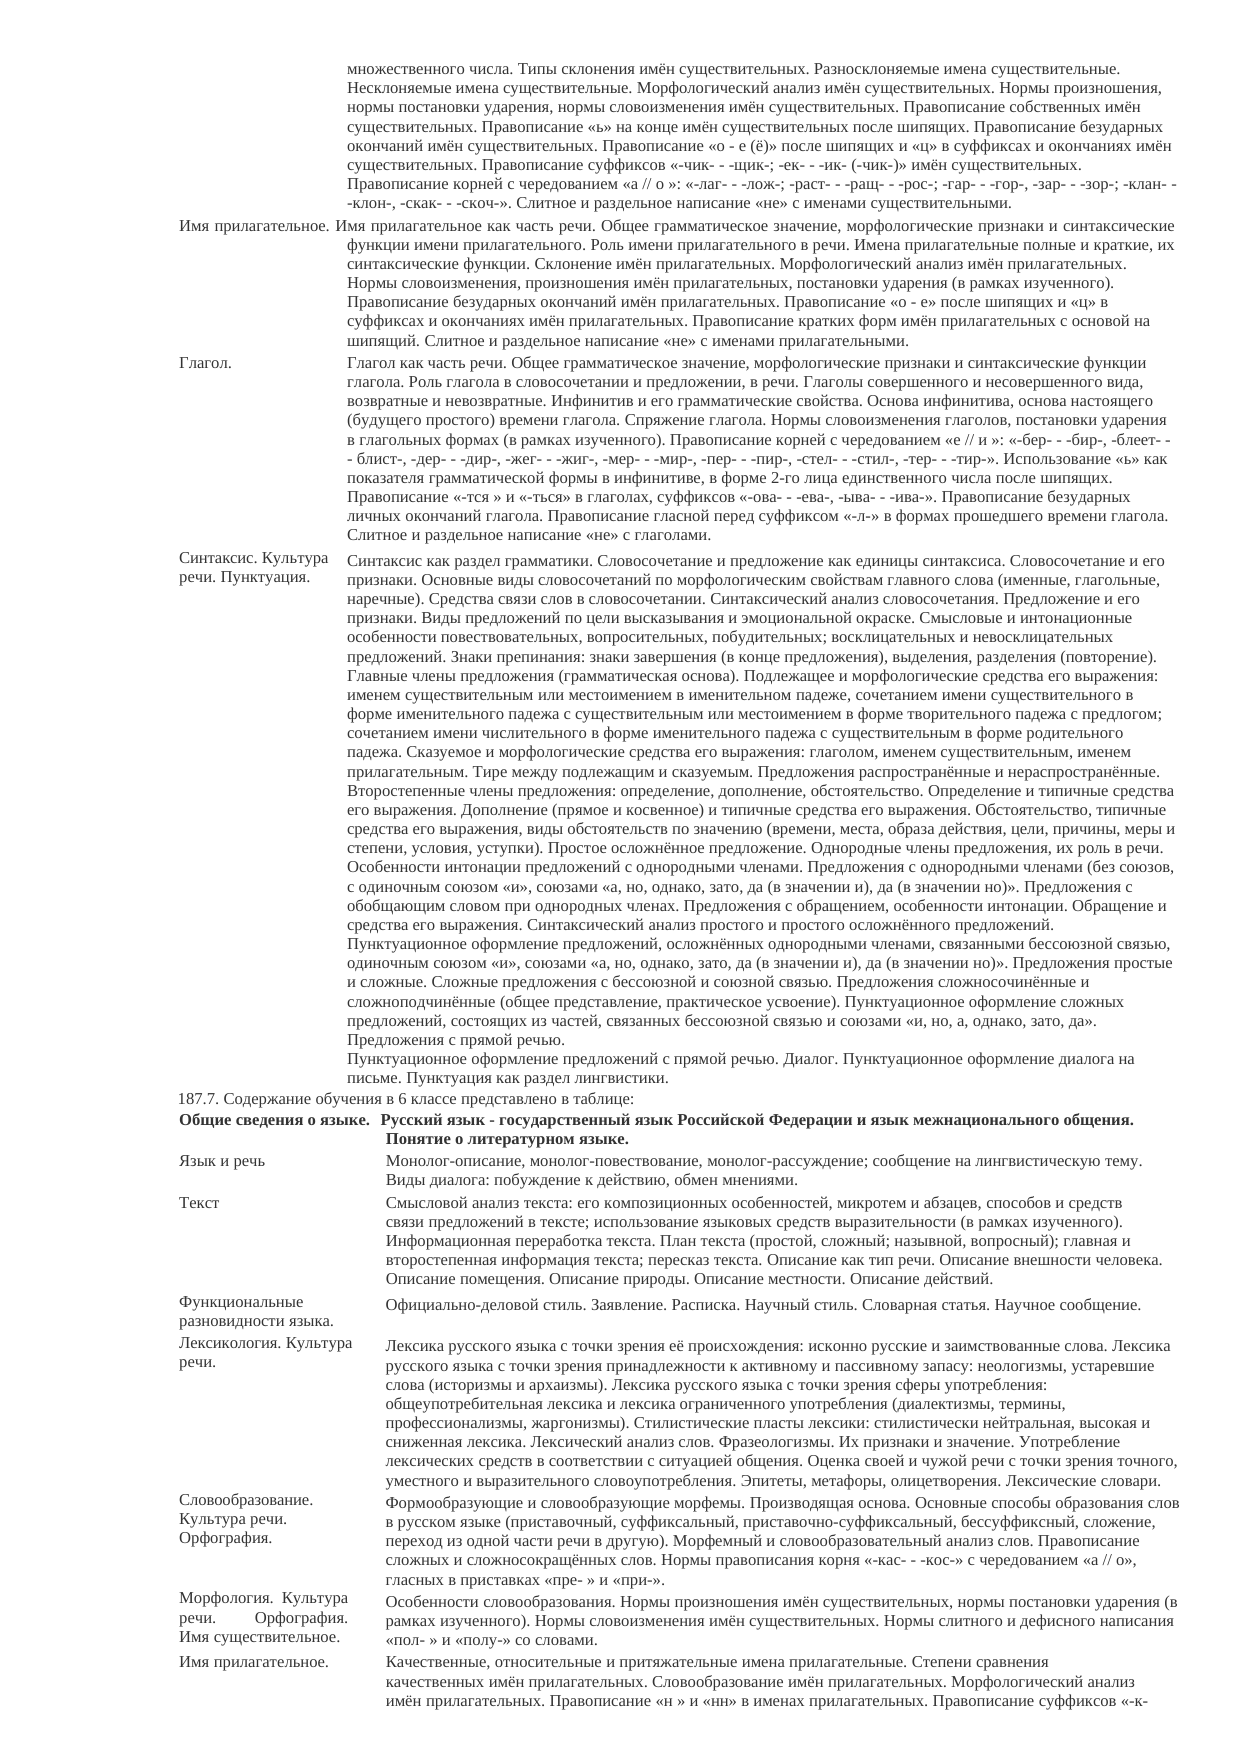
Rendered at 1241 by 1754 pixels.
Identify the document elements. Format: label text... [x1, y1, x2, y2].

text Функциональные разновидности языка. [179, 1291, 354, 1330]
text Пунктуационное оформление предложений с прямой речью. Диалог. Пунктуационное оформление диалога на письме. Пунктуация как раздел лингвистики. [347, 1049, 1183, 1087]
text Виды диалога: побуждение к действию, обмен мнениями. [386, 1170, 1192, 1189]
text Имя прилагательное. Имя прилагательное как часть речи. Общее грамматическое значение, морфологические признаки и синтаксические функции имени прилагательного. Роль имени прилагательного в речи. Имена прилагательные полные и краткие, их синтаксические функции. Склонение имён прилагательных. Морфологический анализ имён прилагательных. [179, 215, 1176, 273]
text Морфология. Культура речи. Орфография. Имя существительное. [179, 1588, 348, 1646]
text Нормы словоизменения, произношения имён прилагательных, постановки ударения (в рамках изученного). Правописание безударных окончаний имён прилагательных. Правописание «о - е» после шипящих и «ц» в суффиксах и окончаниях имён прилагательных. Правописание кратких форм имён прилагательных с основой на шипящий. Слитное и раздельное написание «не» с именами прилагательными. [347, 273, 1152, 349]
text Глагол. Глагол как часть речи. Общее грамматическое значение, морфологические признаки и синтаксические функции глагола. Роль глагола в словосочетании и предложении, в речи. Глаголы совершенного и несовершенного вида, возвратные и невозвратные. Инфинитив и его грамматические свойства. Основа инфинитива, основа настоящего (будущего простого) времени глагола. Спряжение глагола. Нормы словоизменения глаголов, постановки ударения в глагольных формах (в рамках изученного). Правописание корней с чередованием «е // и »: «-бер- - -бир-, -блеет- - - блист-, -дер- - -дир-, -жег- - -жиг-, -мер- - -мир-, -пер- - -пир-, -стел- - -стил-, -тер- - -тир-». Использование «ь» как показателя грамматической формы в инфинитиве, в форме 2-го лица единственного числа после шипящих. [179, 353, 1178, 487]
text множественного числа. Типы склонения имён существительных. Разносклоняемые имена существительные. Несклоняемые имена существительные. Морфологический анализ имён существительных. Нормы произношения, нормы постановки ударения, нормы словоизменения имён существительных. Правописание собственных имён существительных. Правописание «ь» на конце имён существительных после шипящих. Правописание безударных окончаний имён существительных. Правописание «о - е (ё)» после шипящих и «ц» в суффиксах и окончаниях имён существительных. Правописание суффиксов «-чик- - -щик-; -ек- - -ик- (-чик-)» имён существительных. [347, 59, 1192, 174]
text Правописание корней с чередованием «а // о »: «-лаг- - -лож-; -раст- - -ращ- - -рос-; -гар- - -гор-, -зар- - -зор-; -клан- - [347, 174, 1192, 193]
text Синтаксис как раздел грамматики. Словосочетание и предложение как единицы синтаксиса. Словосочетание и его признаки. Основные виды словосочетаний по морфологическим свойствам главного слова (именные, глагольные, наречные). Средства связи слов в словосочетании. Синтаксический анализ словосочетания. Предложение и его признаки. Виды предложений по цели высказывания и эмоциональной окраске. Смысловые и интонационные особенности повествовательных, вопросительных, побудительных; восклицательных и невосклицательных предложений. Знаки препинания: знаки завершения (в конце предложения), выделения, разделения (повторение). Главные члены предложения (грамматическая основа). Подлежащее и морфологические средства его выражения: именем существительным или местоимением в именительном падеже, сочетанием имени существительного в форме именительного падежа с существительным или местоимением в форме творительного падежа с предлогом; сочетанием имени числительного в форме именительного падежа с существительным в форме родительного падежа. Сказуемое и морфологические средства его выражения: глаголом, именем существительным, именем прилагательным. Тире между подлежащим и сказуемым. Предложения распространённые и нераспространённые. Второстепенные члены предложения: определение, дополнение, обстоятельство. Определение и типичные средства его выражения. Дополнение (прямое и косвенное) и типичные средства его выражения. Обстоятельство, типичные средства его выражения, виды обстоятельств по значению (времени, места, образа действия, цели, причины, меры и степени, условия, уступки). Простое осложнённое предложение. Однородные члены предложения, их роль в речи. Особенности интонации предложений с однородными членами. Предложения с однородными членами (без союзов, с одиночным союзом «и», союзами «а, но, однако, зато, да (в значении и), да (в значении но)». Предложения с обобщающим словом при однородных членах. Предложения с обращением, особенности интонации. Обращение и средства его выражения. Синтаксический анализ простого и простого осложнённого предложений. Пунктуационное оформление предложений, осложнённых однородными членами, связанными бессоюзной связью, одиночным союзом «и», союзами «а, но, однако, зато, да (в значении и), да (в значении но)». Предложения простые и сложные. Сложные предложения с бессоюзной и союзной связью. Предложения сложносочинённые и сложноподчинённые (общее представление, практическое усвоение). Пунктуационное оформление сложных предложений, состоящих из частей, связанных бессоюзной связью и союзами «и, но, а, однако, зато, да». Предложения с прямой речью. [347, 551, 1178, 1049]
text Особенности словообразования. Нормы произношения имён существительных, нормы постановки ударения (в рамках изученного). Нормы словоизменения имён существительных. Нормы слитного и дефисного написания [385, 1592, 1192, 1630]
list Содержание обучения в 6 классе представлено в таблице: [177, 1089, 1192, 1108]
text -клон-, -скак- - -скоч-». Слитное и раздельное написание «не» с именами существительными. [347, 193, 1192, 212]
text Официально-деловой стиль. Заявление. Расписка. Научный стиль. Словарная статья. Научное сообщение. [385, 1295, 1192, 1314]
text Лексикология. Культура речи. [179, 1333, 354, 1371]
text Формообразующие и словообразующие морфемы. Производящая основа. Основные способы образования слов в русском языке (приставочный, суффиксальный, приставочно-суффиксальный, бессуффиксный, сложение, переход из одной части речи в другую). Морфемный и словообразовательный анализ слов. Правописание сложных и сложносокращённых слов. Нормы правописания корня «-кас- - -кос-» с чередованием «а // о», гласных в приставках «пре- » и «при-». [385, 1493, 1181, 1588]
text Лексика русского языка с точки зрения её происхождения: исконно русские и заимствованные слова. Лексика русского языка с точки зрения принадлежности к активному и пассивному запасу: неологизмы, устаревшие слова (историзмы и архаизмы). Лексика русского языка с точки зрения сферы употребления: общеупотребительная лексика и лексика ограниченного употребления (диалектизмы, термины, профессионализмы, жаргонизмы). Стилистические пласты лексики: стилистически нейтральная, высокая и сниженная лексика. Лексический анализ слов. Фразеологизмы. Их признаки и значение. Употребление лексических средств в соответствии с ситуацией общения. Оценка своей и чужой речи с точки зрения точного, уместного и выразительного словоупотребления. Эпитеты, метафоры, олицетворения. Лексические словари. [385, 1336, 1181, 1489]
subtitle Общие сведения о языке. Русский язык - государственный язык Российской Федерации и язык межнационального общения. [179, 1109, 1192, 1129]
text Информационная переработка текста. План текста (простой, сложный; назывной, вопросный); главная и второстепенная информация текста; пересказ текста. Описание как тип речи. Описание внешности человека. Описание помещения. Описание природы. Описание местности. Описание действий. [386, 1231, 1177, 1288]
text Правописание «-тся » и «-ться» в глаголах, суффиксов «-ова- - -ева-, -ыва- - -ива-». Правописание безударных личных окончаний глагола. Правописание гласной перед суффиксом «-л-» в формах прошедшего времени глагола. Слитное и раздельное написание «не» с глаголами. [347, 487, 1177, 544]
text Понятие о литературном языке. [386, 1129, 1192, 1148]
text Словообразование. Культура речи. [179, 1489, 315, 1528]
text Орфография. [179, 1528, 357, 1547]
text «пол- » и «полу-» со словами. [385, 1630, 1192, 1649]
text Текст Смысловой анализ текста: его композиционных особенностей, микротем и абзацев, способов и средств связи предложений в тексте; использование языковых средств выразительности (в рамках изученного). [179, 1192, 1164, 1231]
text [179, 1652, 1151, 1710]
text Язык и речь Монолог-описание, монолог-повествование, монолог-рассуждение; сообщение на лингвистическую тему. [179, 1151, 1192, 1170]
text Синтаксис. Культура речи. Пунктуация. [179, 547, 330, 586]
